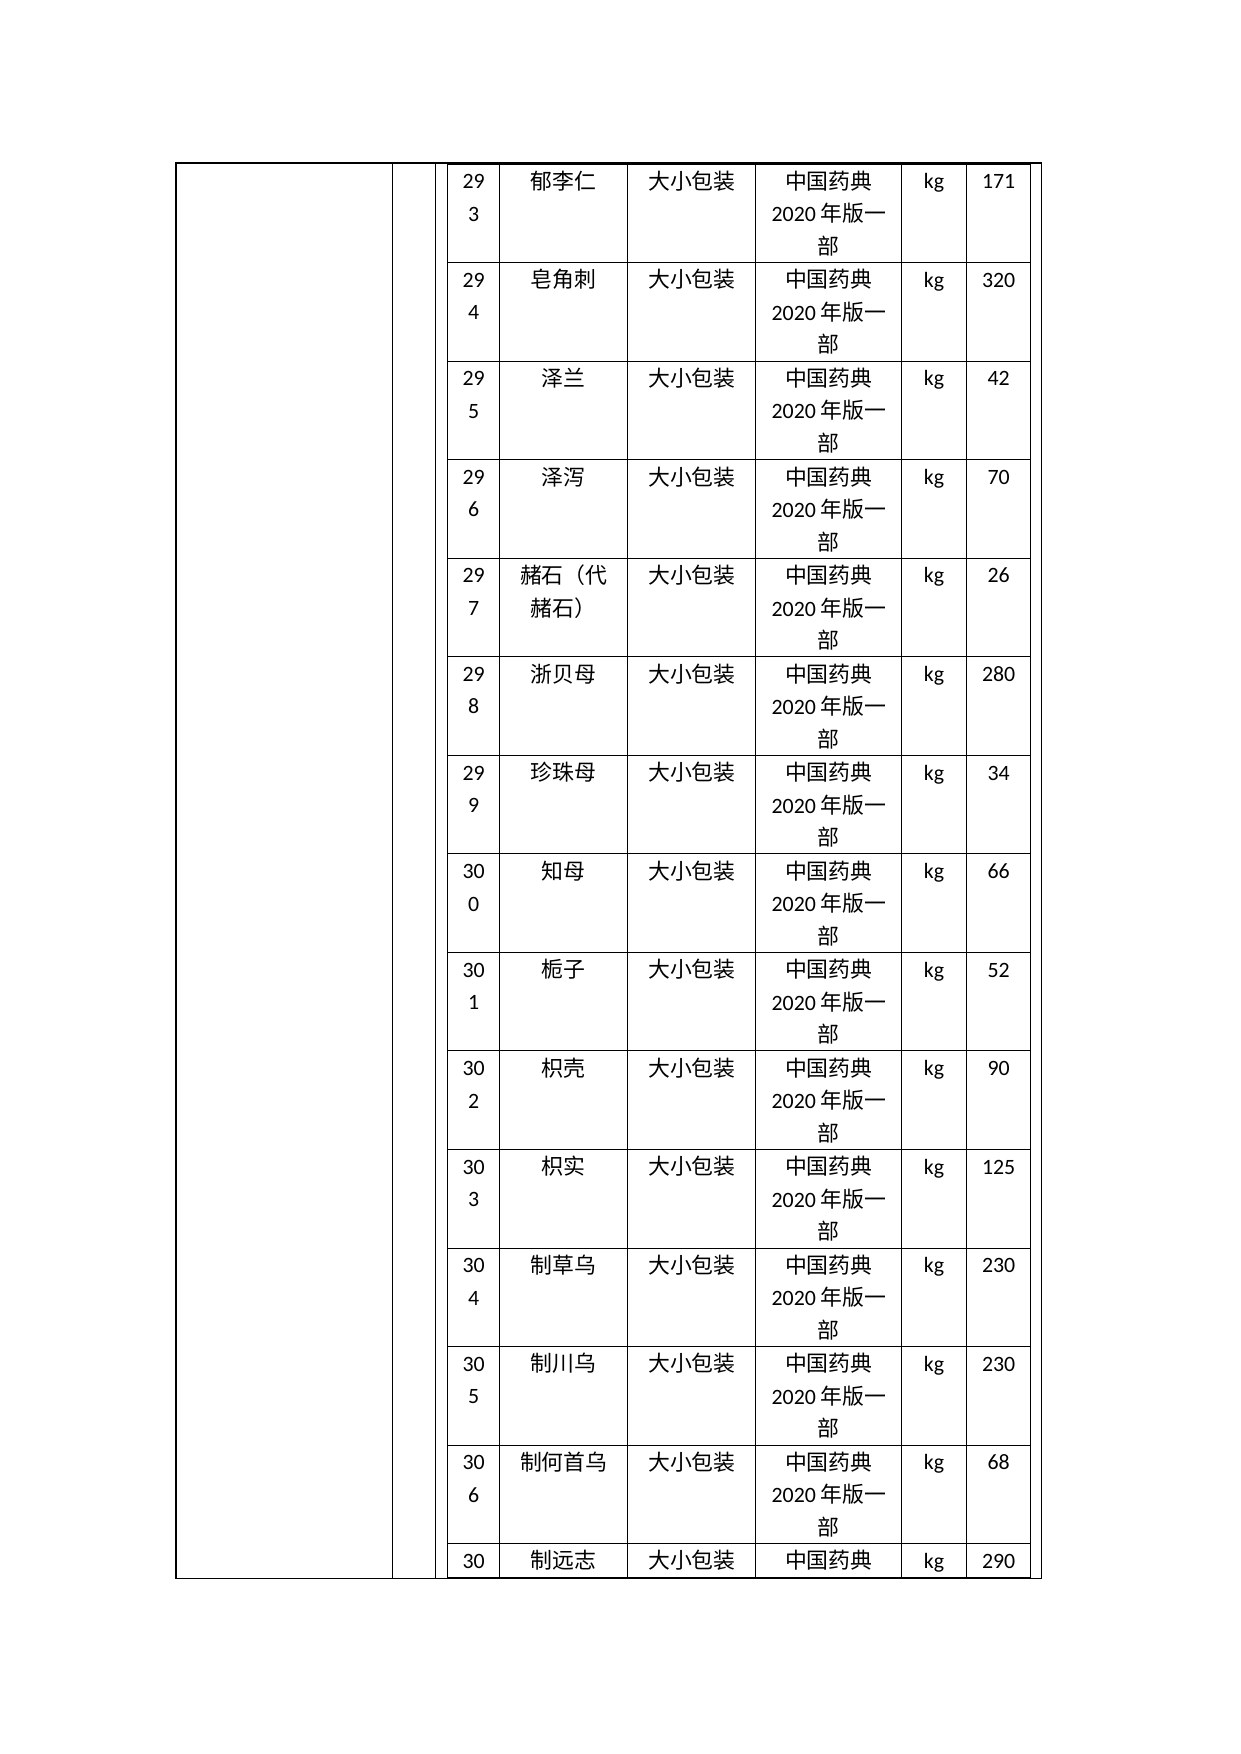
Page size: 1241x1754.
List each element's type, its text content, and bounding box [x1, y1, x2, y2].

table_cell 一、规格及执行标准： 中药饮片需求一览表 [628, 1051, 755, 1149]
table_cell 一、规格及执行标准： 中药饮片需求一览表 [628, 559, 755, 656]
table_cell 一、规格及执行标准： 中药饮片需求一览表 [628, 1150, 755, 1248]
table_cell 一、规格及执行标准： 中药饮片需求一览表 [500, 1544, 627, 1577]
table_cell 一、规格及执行标准： 中药饮片需求一览表 [967, 657, 1030, 755]
table_cell 一、规格及执行标准： 中药饮片需求一览表 [902, 953, 966, 1050]
table_cell 一、规格及执行标准： 中药饮片需求一览表 [902, 1150, 966, 1248]
table_cell [177, 164, 392, 1578]
table_cell 一、规格及执行标准： 中药饮片需求一览表 [628, 1446, 755, 1543]
table_cell 一、规格及执行标准： 中药饮片需求一览表 [902, 1446, 966, 1543]
table_cell 一、规格及执行标准： 中药饮片需求一览表 [967, 953, 1030, 1050]
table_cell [500, 165, 627, 262]
table_cell 一、规格及执行标准： 中药饮片需求一览表 [902, 559, 966, 656]
table_cell 一、规格及执行标准： 中药饮片需求一览表 [448, 953, 499, 1050]
table_cell 一、规格及执行标准： 中药饮片需求一览表 [902, 854, 966, 952]
table_cell 一、规格及执行标准： 中药饮片需求一览表 [628, 756, 755, 853]
table_cell 一、规格及执行标准： 中药饮片需求一览表 [756, 1544, 901, 1577]
table_cell 一、规格及执行标准： 中药饮片需求一览表 [448, 460, 499, 558]
table_cell 一、规格及执行标准： 中药饮片需求一览表 [448, 1249, 499, 1346]
table_cell 一、规格及执行标准： 中药饮片需求一览表 [448, 1051, 499, 1149]
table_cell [902, 165, 966, 262]
table_cell 一、规格及执行标准： 中药饮片需求一览表 [967, 559, 1030, 656]
table_cell 一、规格及执行标准： 中药饮片需求一览表 [628, 460, 755, 558]
table_cell 一、规格及执行标准： 中药饮片需求一览表 [500, 559, 627, 656]
table_cell 一、规格及执行标准： 中药饮片需求一览表 [967, 1446, 1030, 1543]
table_cell 一、规格及执行标准： 中药饮片需求一览表 [500, 657, 627, 755]
table_cell 一、规格及执行标准： 中药饮片需求一览表 [500, 1051, 627, 1149]
table_cell 1 [393, 164, 435, 1578]
table_cell 一、规格及执行标准： 中药饮片需求一览表 [448, 263, 499, 361]
table_cell 一、规格及执行标准： 中药饮片需求一览表 [628, 1347, 755, 1445]
table_cell 一、规格及执行标准： 中药饮片需求一览表 [628, 657, 755, 755]
table_cell 一、规格及执行标准： 中药饮片需求一览表 [967, 1150, 1030, 1248]
table_cell 一、规格及执行标准： 中药饮片需求一览表 [902, 657, 966, 755]
table_cell 一、规格及执行标准： 中药饮片需求一览表 [500, 953, 627, 1050]
table_cell 一、规格及执行标准： 中药饮片需求一览表 [448, 362, 499, 459]
table_cell 一、规格及执行标准： 中药饮片需求一览表 [756, 1347, 901, 1445]
table_cell 一、规格及执行标准： 中药饮片需求一览表 [967, 1249, 1030, 1346]
table_cell 一、规格及执行标准： 中药饮片需求一览表 [756, 1051, 901, 1149]
table_cell 一、规格及执行标准： 中药饮片需求一览表 [756, 756, 901, 853]
table_cell 一、规格及执行标准： 中药饮片需求一览表 [967, 854, 1030, 952]
table_cell 一、规格及执行标准： 中药饮片需求一览表 [756, 263, 901, 361]
table_cell 一、规格及执行标准： 中药饮片需求一览表 [500, 854, 627, 952]
table_cell 一、规格及执行标准： 中药饮片需求一览表 [902, 1051, 966, 1149]
table_cell 一、规格及执行标准： 中药饮片需求一览表 [902, 263, 966, 361]
table_cell 一、规格及执行标准： 中药饮片需求一览表 [448, 1446, 499, 1543]
table_cell 一、规格及执行标准： 中药饮片需求一览表 [448, 1150, 499, 1248]
table_cell 一、规格及执行标准： 中药饮片需求一览表 [756, 854, 901, 952]
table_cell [628, 165, 755, 262]
table_cell 一、规格及执行标准： 中药饮片需求一览表 [756, 460, 901, 558]
table_cell 一、规格及执行标准： 中药饮片需求一览表 [500, 1446, 627, 1543]
table_cell 一、规格及执行标准： 中药饮片需求一览表 [756, 1150, 901, 1248]
table_cell 一、规格及执行标准： 中药饮片需求一览表 [628, 362, 755, 459]
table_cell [967, 165, 1030, 262]
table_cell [436, 164, 447, 1578]
table_cell 一、规格及执行标准： 中药饮片需求一览表 [628, 1249, 755, 1346]
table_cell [448, 165, 499, 262]
table_cell 一、规格及执行标准： 中药饮片需求一览表 [902, 1249, 966, 1346]
table_cell 一、规格及执行标准： 中药饮片需求一览表 [500, 362, 627, 459]
table_cell 一、规格及执行标准： 中药饮片需求一览表 [756, 362, 901, 459]
table_cell 一、规格及执行标准： 中药饮片需求一览表 [967, 1347, 1030, 1445]
table_cell 一、规格及执行标准： 中药饮片需求一览表 [756, 657, 901, 755]
table_cell 一、规格及执行标准： 中药饮片需求一览表 [902, 460, 966, 558]
table_cell 一、规格及执行标准： 中药饮片需求一览表 [500, 756, 627, 853]
table_cell 一、规格及执行标准： 中药饮片需求一览表 [756, 1446, 901, 1543]
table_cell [756, 165, 901, 262]
table_cell 一、规格及执行标准： 中药饮片需求一览表 [902, 1347, 966, 1445]
table_cell 一、规格及执行标准： 中药饮片需求一览表 [500, 460, 627, 558]
table_cell 一、规格及执行标准： 中药饮片需求一览表 [500, 1249, 627, 1346]
table_cell 一、规格及执行标准： 中药饮片需求一览表 [967, 263, 1030, 361]
table_cell 一、规格及执行标准： 中药饮片需求一览表 [628, 854, 755, 952]
table_cell 一、规格及执行标准： 中药饮片需求一览表 [902, 756, 966, 853]
table_cell 一、规格及执行标准： 中药饮片需求一览表 [756, 953, 901, 1050]
table_cell 一、规格及执行标准： 中药饮片需求一览表 [628, 953, 755, 1050]
table_cell 一、规格及执行标准： 中药饮片需求一览表 [756, 559, 901, 656]
table_cell 一、规格及执行标准： 中药饮片需求一览表 [967, 362, 1030, 459]
table_cell 一、规格及执行标准： 中药饮片需求一览表 [448, 854, 499, 952]
table_cell 一、规格及执行标准： 中药饮片需求一览表 [967, 1051, 1030, 1149]
table_cell 一、规格及执行标准： 中药饮片需求一览表 [628, 263, 755, 361]
table_cell 一、规格及执行标准： 中药饮片需求一览表 [628, 1544, 755, 1577]
table_cell 一、规格及执行标准： 中药饮片需求一览表 [448, 657, 499, 755]
table_cell 一、规格及执行标准： 中药饮片需求一览表 [500, 263, 627, 361]
table_cell 一、规格及执行标准： 中药饮片需求一览表 [756, 1249, 901, 1346]
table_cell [1031, 164, 1041, 1578]
table_cell 一、规格及执行标准： 中药饮片需求一览表 [902, 362, 966, 459]
table_cell 一、规格及执行标准： 中药饮片需求一览表 [448, 756, 499, 853]
table_cell 一、规格及执行标准： 中药饮片需求一览表 [967, 756, 1030, 853]
table_cell 一、规格及执行标准： 中药饮片需求一览表 [967, 460, 1030, 558]
table_cell 一、规格及执行标准： 中药饮片需求一览表 [500, 1347, 627, 1445]
table_cell 一、规格及执行标准： 中药饮片需求一览表 [500, 1150, 627, 1248]
table_cell 一、规格及执行标准： 中药饮片需求一览表 [448, 1347, 499, 1445]
table_cell 一、规格及执行标准： 中药饮片需求一览表 [448, 559, 499, 656]
